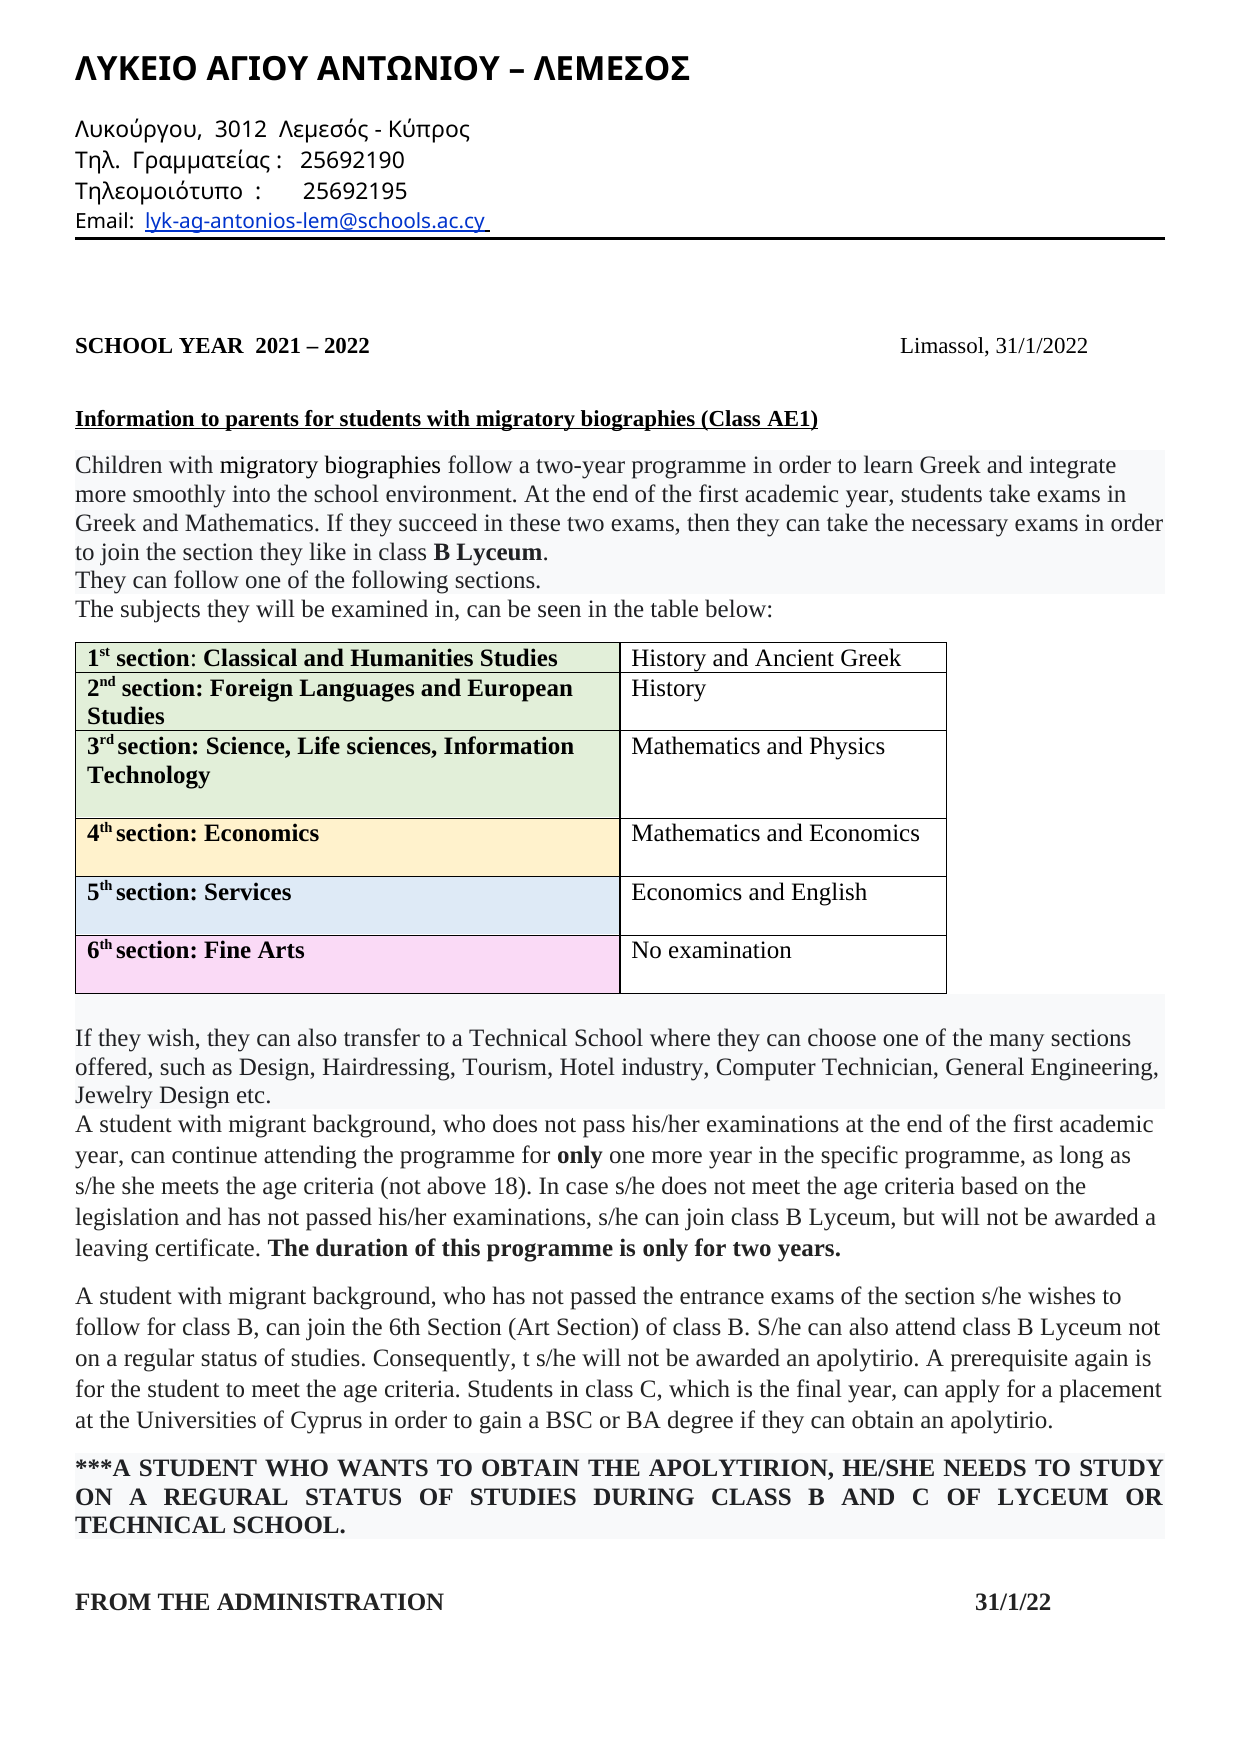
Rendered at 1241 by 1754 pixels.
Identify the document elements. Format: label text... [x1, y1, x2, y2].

table_cell History [621, 673, 946, 730]
text FROM THE ADMINISTRATION 31/1/22 [75, 1587, 1165, 1616]
table_cell 2nd section: Foreign Languages and European Studies [76, 673, 619, 730]
table_cell 3rd section: Science, Life sciences, Information Technology [76, 731, 619, 817]
table_cell Economics and English [621, 877, 946, 934]
text Email: lyk-ag-antonios-lem@schools.ac.cy [75, 206, 1165, 237]
text A student with migrant background, who does not pass his/her examinations at the end of the first academic year, can continue attending the programme for only one more year in the specific programme, as long as s/he she meets the age criteria (not above 18). In case s/he does not meet the age criteria based on the legislation and has not passed his/her examinations, s/he can join class B Lyceum, but will not be awarded a leaving certificate. The duration of this programme is only for two years. [75, 1109, 1165, 1262]
table_cell 6th section: Fine Arts [76, 936, 619, 993]
table_header 1st section: Classical and Humanities Studies [76, 643, 619, 672]
text A student with migrant background, who has not passed the entrance exams of the section s/he wishes to follow for class B, can join the 6th Section (Art Section) of class B. S/he can also attend class B Lyceum not on a regular status of studies. Consequently, t s/he will not be awarded an apolytirio. A prerequisite again is for the student to meet the age criteria. Students in class C, which is the final year, can apply for a placement at the Universities of Cyprus in order to gain a BSC or BA degree if they can obtain an apolytirio. [75, 1281, 1165, 1434]
table_header History and Ancient Greek [621, 643, 946, 672]
text Τηλ. Γραμματείας : 25692190 [75, 144, 1165, 175]
text ΛΥΚΕΙΟ ΑΓΙΟΥ ΑΝΤΩΝΙΟΥ – ΛΕΜΕΣΟΣ [75, 44, 1165, 90]
text Information to parents for students with migratory biographies (Class ΑΕ1) [75, 405, 1165, 432]
text If they wish, they can also transfer to a Technical School where they can choose one of the many sections offered, such as Design, Hairdressing, Tourism, Hotel industry, Computer Technician, General Engineering, Jewelry Design etc. [75, 1023, 1165, 1109]
table_cell Mathematics and Economics [621, 819, 946, 876]
table_cell Mathematics and Physics [621, 731, 946, 817]
text The subjects they will be examined in, can be seen in the table below: [75, 594, 1165, 623]
text ***A STUDENT WHO WANTS TO OBTAIN THE APOLYTIRION, HE/SHE NEEDS TO STUDY ON A REGURAL STATUS OF STUDIES DURING CLASS B AND C OF LYCEUM OR TECHNICAL SCHOOL. [75, 1453, 1165, 1539]
text Children with migratory biographies follow a two-year programme in order to learn Greek and integrate more smoothly into the school environment. At the end of the first academic year, students take exams in Greek and Mathematics. If they succeed in these two exams, then they can take the necessary exams in order to join the section they like in class B Lyceum. [75, 450, 1165, 565]
table_cell No examination [621, 936, 946, 993]
table_cell 5th section: Services [76, 877, 619, 934]
text SCHOOL YEAR 2021 – 2022 Limassol, 31/1/2022 [75, 332, 1165, 387]
text They can follow one of the following sections. [75, 565, 1165, 594]
table_cell 4th section: Economics [76, 819, 619, 876]
text Τηλεομοιότυπο : 25692195 [75, 175, 1165, 206]
text Λυκούργου, 3012 Λεμεσός - Κύπρος [75, 112, 1165, 144]
